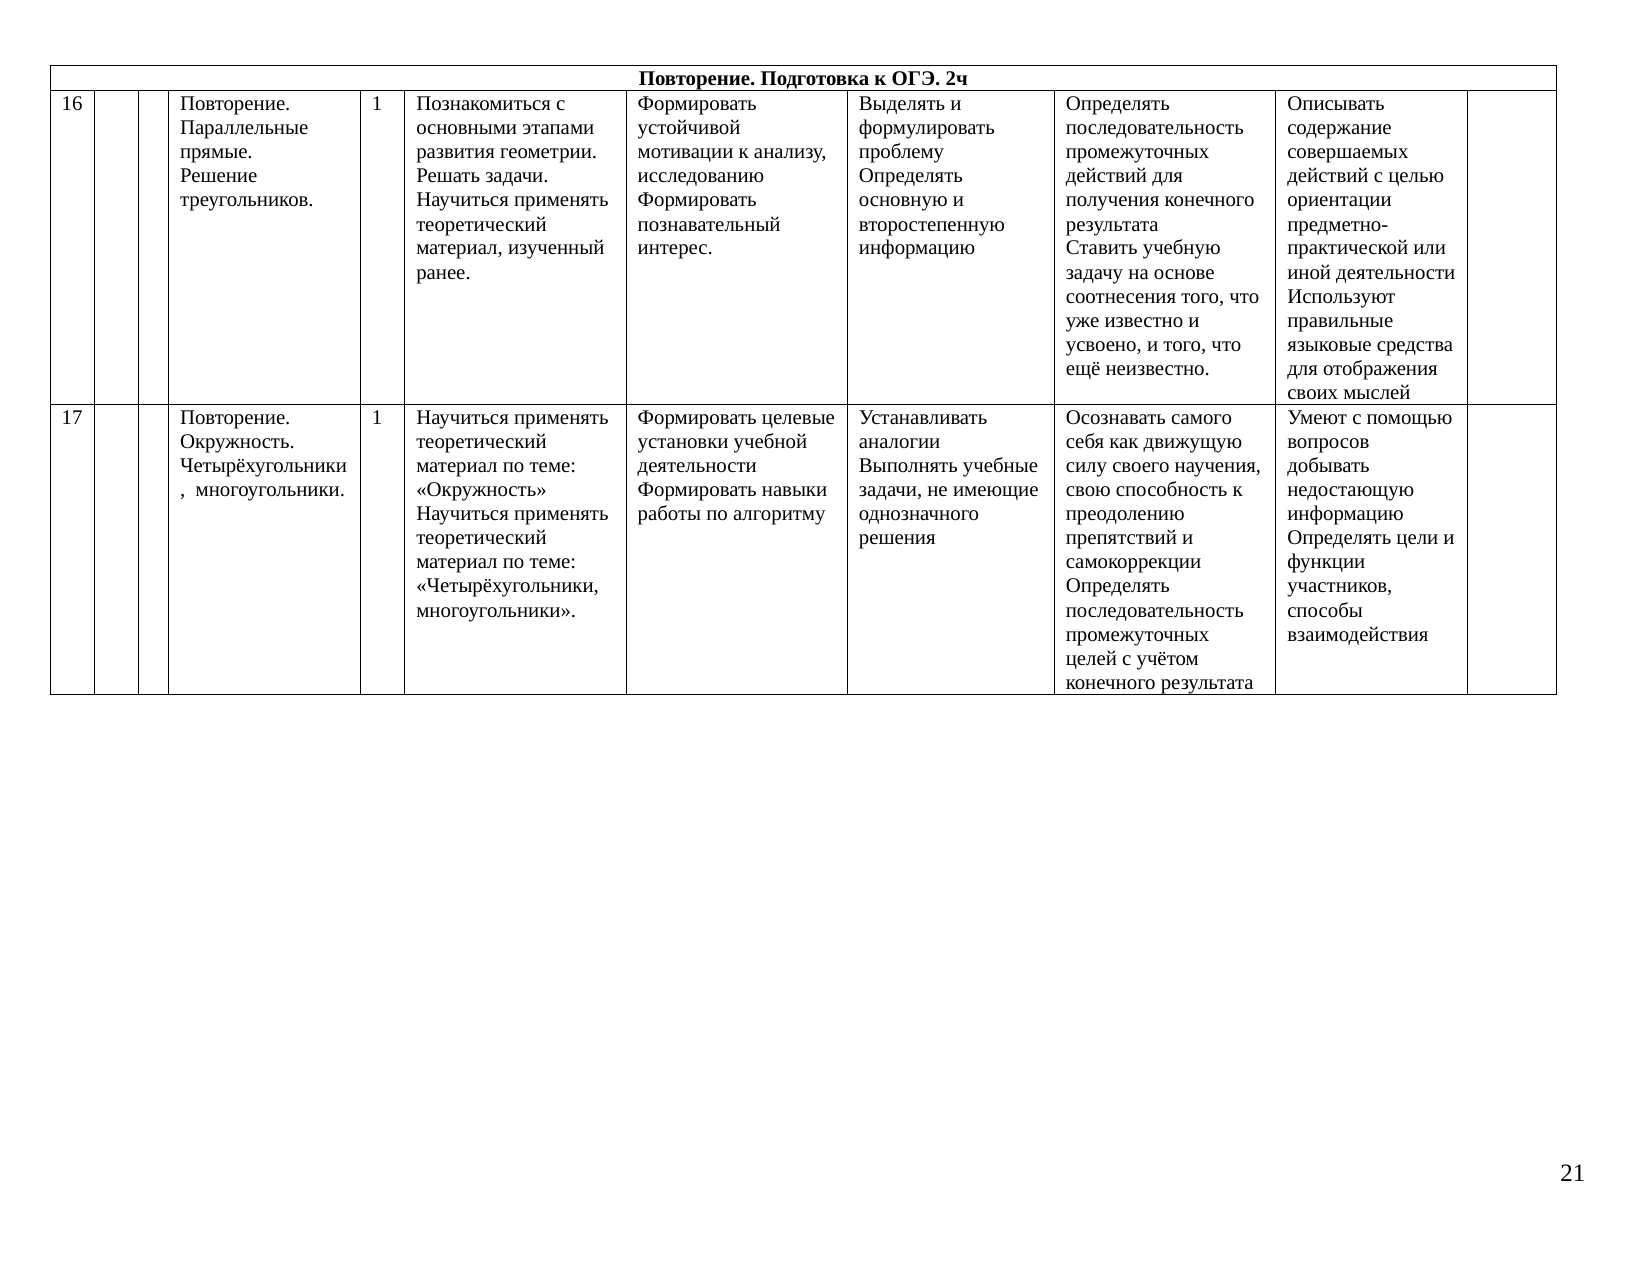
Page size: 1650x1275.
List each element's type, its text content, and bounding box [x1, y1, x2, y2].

table_cell 16 [51, 91, 94, 404]
table_cell [95, 91, 138, 404]
table_cell 17 [51, 405, 94, 694]
table_cell Познакомиться с основными этапами развития геометрии. Решать задачи. Научиться применять теоретический материал, изученный ранее. [405, 91, 626, 404]
table_cell Устанавливать аналогии Выполнять учебные задачи, не имеющие однозначного решения [848, 405, 1054, 694]
table_cell Осознавать самого себя как движущую силу своего научения, свою способность к преодолению препятствий и самокоррекции Определять последовательность промежуточных целей с учётом конечного результата [1055, 405, 1275, 694]
table_cell 1 [361, 405, 404, 694]
table_cell Повторение. Подготовка к ОГЭ. 2ч [51, 66, 1556, 90]
table_cell [95, 405, 138, 694]
table_cell [1468, 91, 1556, 404]
table_cell 1 [361, 91, 404, 404]
table_cell [1468, 405, 1556, 694]
table_cell [139, 405, 168, 694]
table_cell Определять последовательность промежуточных действий для получения конечного результата Ставить учебную задачу на основе соотнесения того, что уже известно и усвоено, и того, что ещё неизвестно. [1055, 91, 1275, 404]
table_cell Научиться применять теоретический материал по теме: «Окружность» Научиться применять теоретический материал по теме: «Четырёхугольники, многоугольники». [405, 405, 626, 694]
table_cell Повторение. Окружность. Четырёхугольники, многоугольники. [169, 405, 360, 694]
table_cell Умеют с помощью вопросов добывать недостающую информацию Определять цели и функции участников, способы взаимодействия [1276, 405, 1467, 694]
table_cell Формировать целевые установки учебной деятельности Формировать навыки работы по алгоритму [627, 405, 847, 694]
table_cell Формировать устойчивой мотивации к анализу, исследованию Формировать познавательный интерес. [627, 91, 847, 404]
table_cell Описывать содержание совершаемых действий с целью ориентации предметно-практической или иной деятельности Используют правильные языковые средства для отображения своих мыслей [1276, 91, 1467, 404]
table_cell [139, 91, 168, 404]
table_cell Выделять и формулировать проблему Определять основную и второстепенную информацию [848, 91, 1054, 404]
table_cell Повторение. Параллельные прямые. Решение треугольников. [169, 91, 360, 404]
